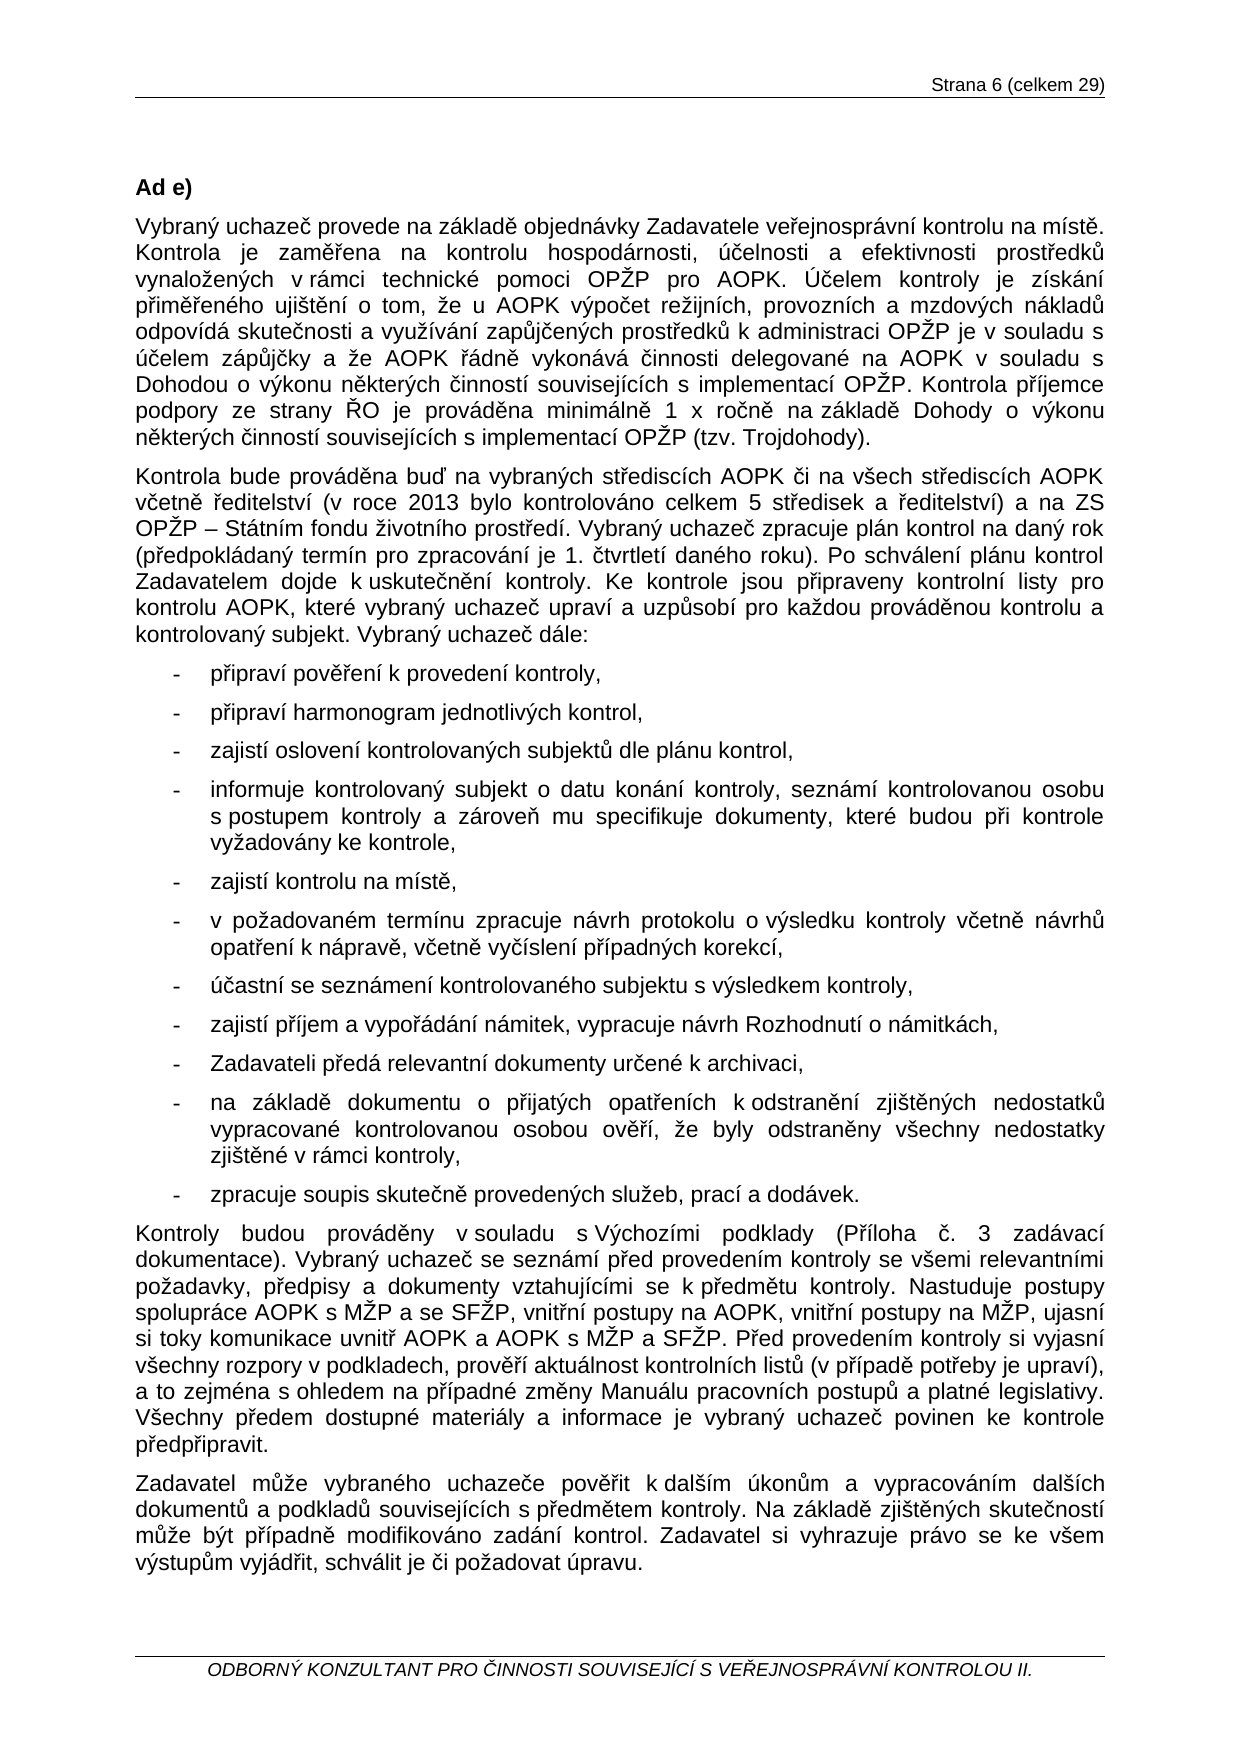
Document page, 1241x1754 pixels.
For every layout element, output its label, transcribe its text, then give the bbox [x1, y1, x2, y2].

list na základě dokumentu o přijatých opatřeních k odstranění zjištěných nedostatků vypracované kontrolovanou osobou ověří, že byly odstraněny všechny nedostatky zjištěné v rámci kontroly, [173, 1089, 1105, 1168]
text Vybraný uchazeč provede na základě objednávky Zadavatele veřejnosprávní kontrolu na místě. Kontrola je zaměřena na kontrolu hospodárnosti, účelnosti a efektivnosti prostředků vynaložených v rámci technické pomoci OPŽP pro AOPK. Účelem kontroly je získání přiměřeného ujištění o tom, že u AOPK výpočet režijních, provozních a mzdových nákladů odpovídá skutečnosti a využívání zapůjčených prostředků k administraci OPŽP je v souladu s účelem zápůjčky a že AOPK řádně vykonává činnosti delegované na AOPK v souladu s Dohodou o výkonu některých činností souvisejících s implementací OPŽP. Kontrola příjemce podpory ze strany ŘO je prováděna minimálně 1 x ročně na základě Dohody o výkonu některých činností souvisejících s implementací OPŽP (tzv. Trojdohody). [135, 213, 1105, 450]
list zajistí oslovení kontrolovaných subjektů dle plánu kontrol, [173, 737, 1105, 764]
list připraví pověření k provedení kontroly, [173, 659, 1105, 686]
list zajistí příjem a vypořádání námitek, vypracuje návrh Rozhodnutí o námitkách, [173, 1011, 1105, 1038]
text Kontroly budou prováděny v souladu s Výchozími podklady (Příloha č. 3 zadávací dokumentace). Vybraný uchazeč se seznámí před provedením kontroly se všemi relevantními požadavky, předpisy a dokumenty vztahujícími se k předmětu kontroly. Nastuduje postupy spolupráce AOPK s MŽP a se SFŽP, vnitřní postupy na AOPK, vnitřní postupy na MŽP, ujasní si toky komunikace uvnitř AOPK a AOPK s MŽP a SFŽP. Před provedením kontroly si vyjasní všechny rozpory v podkladech, prověří aktuálnost kontrolních listů (v případě potřeby je upraví), a to zejména s ohledem na případné změny Manuálu pracovních postupů a platné legislativy. Všechny předem dostupné materiály a informace je vybraný uchazeč povinen ke kontrole předpřipravit. [135, 1220, 1105, 1457]
list informuje kontrolovaný subjekt o datu konání kontroly, seznámí kontrolovanou osobu s postupem kontroly a zároveň mu specifikuje dokumenty, které budou při kontrole vyžadovány ke kontrole, [173, 776, 1105, 856]
list zpracuje soupis skutečně provedených služeb, prací a dodávek. [173, 1181, 1105, 1207]
text Zadavatel může vybraného uchazeče pověřit k dalším úkonům a vypracováním dalších dokumentů a podkladů souvisejících s předmětem kontroly. Na základě zjištěných skutečností může být případně modifikováno zadání kontrol. Zadavatel si vyhrazuje právo se ke všem výstupům vyjádřit, schválit je či požadovat úpravu. [135, 1469, 1105, 1575]
list zajistí kontrolu na místě, [173, 868, 1105, 894]
list Zadavateli předá relevantní dokumenty určené k archivaci, [173, 1050, 1105, 1077]
list účastní se seznámení kontrolovaného subjektu s výsledkem kontroly, [173, 972, 1105, 999]
list v požadovaném termínu zpracuje návrh protokolu o výsledku kontroly včetně návrhů opatření k nápravě, včetně vyčíslení případných korekcí, [173, 907, 1105, 960]
list připraví harmonogram jednotlivých kontrol, [173, 698, 1105, 725]
text Kontrola bude prováděna buď na vybraných střediscích AOPK či na všech střediscích AOPK včetně ředitelství (v roce 2013 bylo kontrolováno celkem 5 středisek a ředitelství) a na ZS OPŽP – Státním fondu životního prostředí. Vybraný uchazeč zpracuje plán kontrol na daný rok (předpokládaný termín pro zpracování je 1. čtvrtletí daného roku). Po schválení plánu kontrol Zadavatelem dojde k uskutečnění kontroly. Ke kontrole jsou připraveny kontrolní listy pro kontrolu AOPK, které vybraný uchazeč upraví a uzpůsobí pro každou prováděnou kontrolu a kontrolovaný subjekt. Vybraný uchazeč dále: [135, 463, 1105, 647]
text Ad e) [135, 174, 1105, 200]
